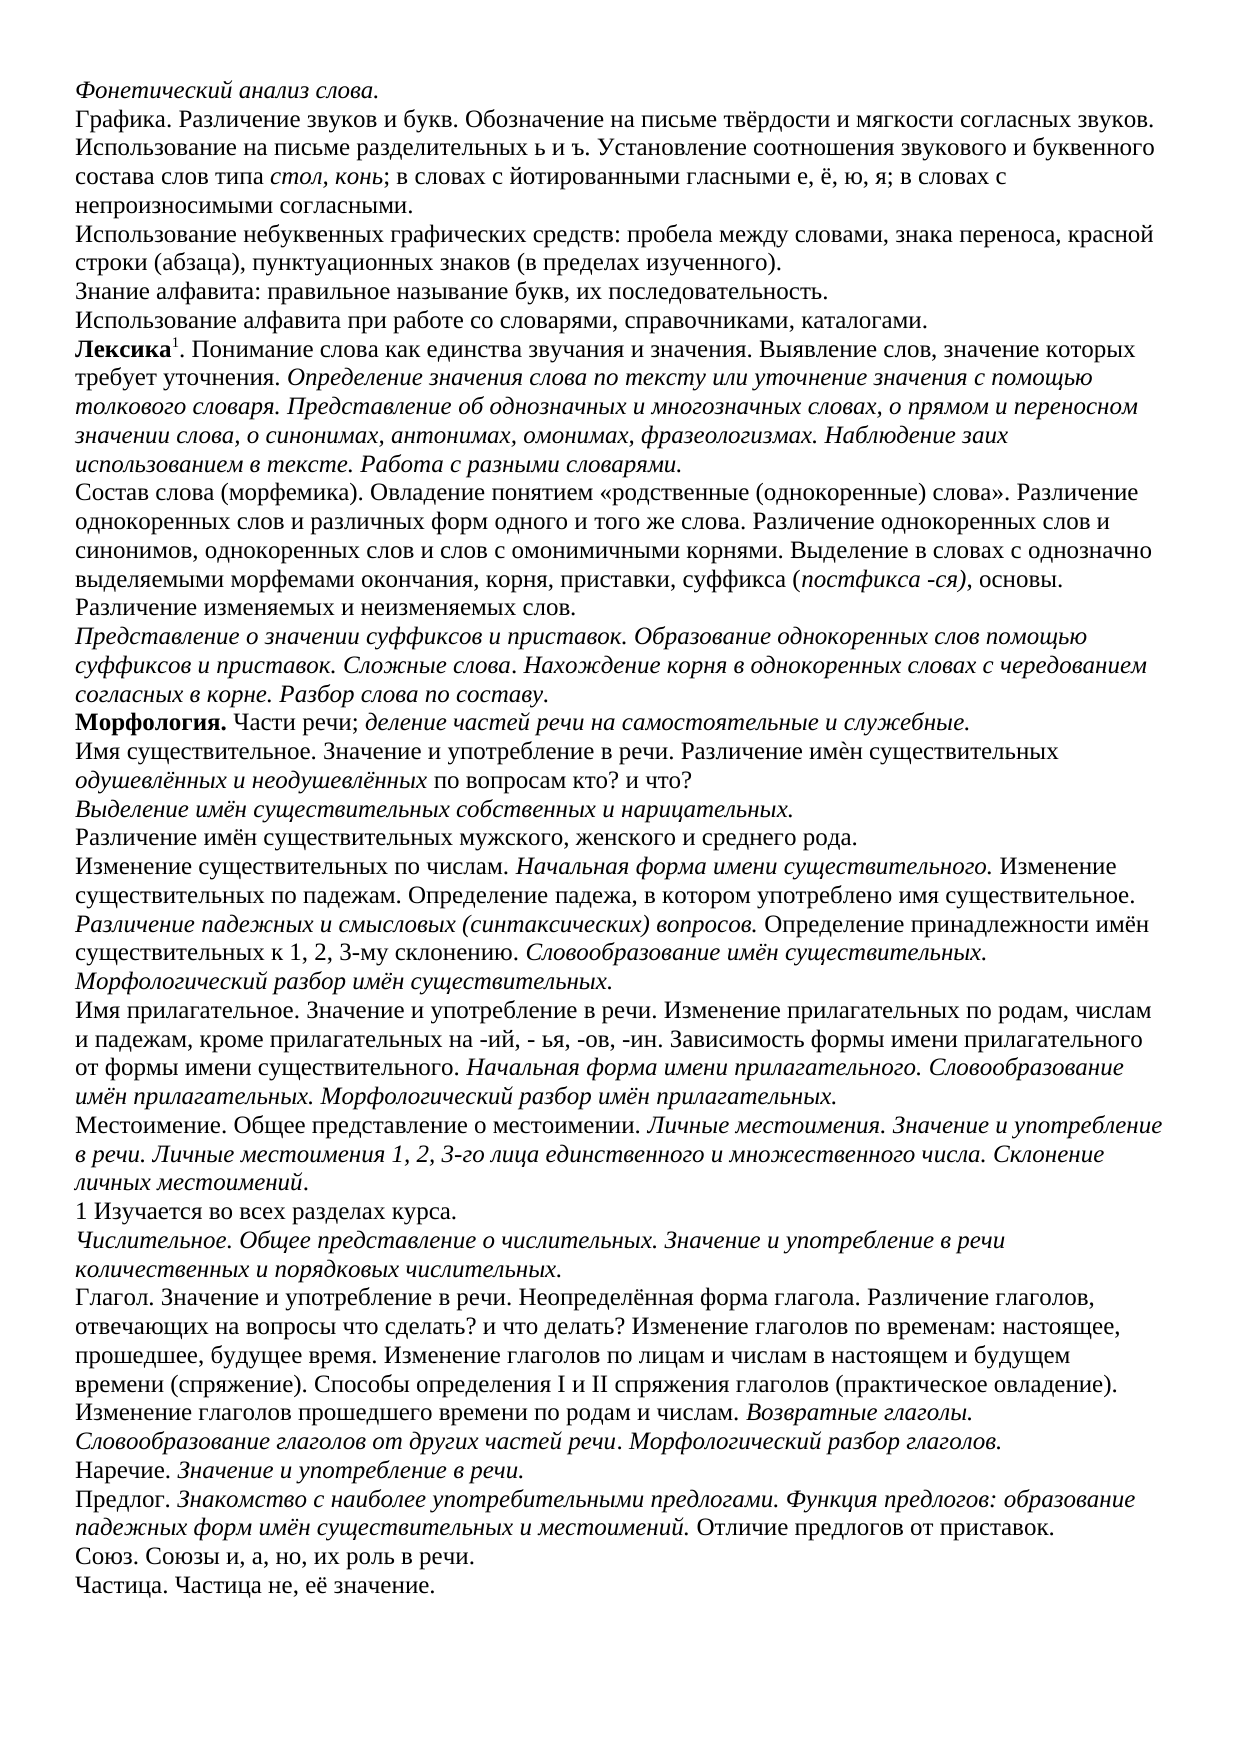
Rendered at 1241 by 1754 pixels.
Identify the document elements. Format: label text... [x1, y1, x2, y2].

text Использование небуквенных графических средств: пробела между словами, знака переноса, красной строки (абзаца), пунктуационных знаков (в пределах изученного). [75, 219, 1165, 276]
text Имя прилагательное. Значение и употребление в речи. Изменение прилагательных по родам, числам и падежам, кроме прилагательных на -ий, - ья, -ов, -ин. Зависимость формы имени прилагательного от формы имени существительного. Начальная форма имени прилагательного. Словообразование имён прилагательных. Морфологический разбор имён прилагательных. [75, 995, 1165, 1110]
text 1 Изучается во всех разделах курса. [75, 1196, 1165, 1225]
text Морфология. Части речи; деление частей речи на самостоятельные и служебные. [75, 707, 1165, 736]
text Состав слова (морфемика). Овладение понятием «родственные (однокоренные) слова». Различение однокоренных слов и различных форм одного и того же слова. Различение однокоренных слов и синонимов, однокоренных слов и слов с омонимичными корнями. Выделение в словах с однозначно выделяемыми морфемами окончания, корня, приставки, суффикса (постфикса -ся), основы. Различение изменяемых и неизменяемых слов. [75, 477, 1165, 621]
text Лексика1. Понимание слова как единства звучания и значения. Выявление слов, значение которых требует уточнения. Определение значения слова по тексту или уточнение значения с помощью толкового словаря. Представление об однозначных и многозначных словах, о прямом и переносном значении слова, о синонимах, антонимах, омонимах, фразеологизмах. Наблюдение заих [75, 334, 1165, 449]
text Выделение имён существительных собственных и нарицательных. [75, 794, 1165, 822]
text Частица. Частица не, её значение. [75, 1570, 1165, 1599]
text Различение имён существительных мужского, женского и среднего рода. [75, 822, 1165, 851]
text Глагол. Значение и употребление в речи. Неопределённая форма глагола. Различение глаголов, отвечающих на вопросы что сделать? и что делать? Изменение глаголов по временам: настоящее, прошедшее, будущее время. Изменение глаголов по лицам и числам в настоящем и будущем времени (спряжение). Способы определения І и ІІ спряжения глаголов (практическое овладение). Изменение глаголов прошедшего времени по родам и числам. Возвратные глаголы. Словообразование глаголов от других частей речи. Морфологический разбор глаголов. [75, 1282, 1165, 1455]
text Фонетический анализ слова. [75, 75, 1165, 104]
text Знание алфавита: правильное называние букв, их последовательность. [75, 276, 1165, 305]
text существительных к 1, 2, 3-му склонению. Словообразование имён существительных. Морфологический разбор имён существительных. [75, 937, 1165, 995]
text Числительное. Общее представление о числительных. Значение и употребление в речи количественных и порядковых числительных. [75, 1225, 1165, 1282]
text Местоимение. Общее представление о местоимении. Личные местоимения. Значение и употребление в речи. Личные местоимения 1, 2, 3-го лица единственного и множественного числа. Склонение личных местоимений. [75, 1110, 1165, 1196]
text Предлог. Знакомство с наиболее употребительными предлогами. Функция предлогов: образование падежных форм имён существительных и местоимений. Отличие предлогов от приставок. [75, 1484, 1165, 1541]
text Имя существительное. Значение и употребление в речи. Различение имѐн существительных одушевлённых и неодушевлённых по вопросам кто? и что? [75, 736, 1165, 794]
text Изменение существительных по числам. Начальная форма имени существительного. Изменение существительных по падежам. Определение падежа, в котором употреблено имя существительное. Различение падежных и смысловых (синтаксических) вопросов. Определение принадлежности имён [75, 851, 1165, 937]
text Использование алфавита при работе со словарями, справочниками, каталогами. [75, 305, 1165, 334]
text использованием в тексте. Работа с разными словарями. [75, 449, 1165, 477]
text Графика. Различение звуков и букв. Обозначение на письме твёрдости и мягкости согласных звуков. Использование на письме разделительных ь и ъ. Установление соотношения звукового и буквенного состава слов типа стол, конь; в словах с йотированными гласными е, ё, ю, я; в словах с непроизносимыми согласными. [75, 104, 1165, 219]
text Представление о значении суффиксов и приставок. Образование однокоренных слов помощью суффиксов и приставок. Сложные слова. Нахождение корня в однокоренных словах с чередованием согласных в корне. Разбор слова по составу. [75, 621, 1165, 707]
text Союз. Союзы и, а, но, их роль в речи. [75, 1541, 1165, 1570]
text Наречие. Значение и употребление в речи. [75, 1455, 1165, 1484]
